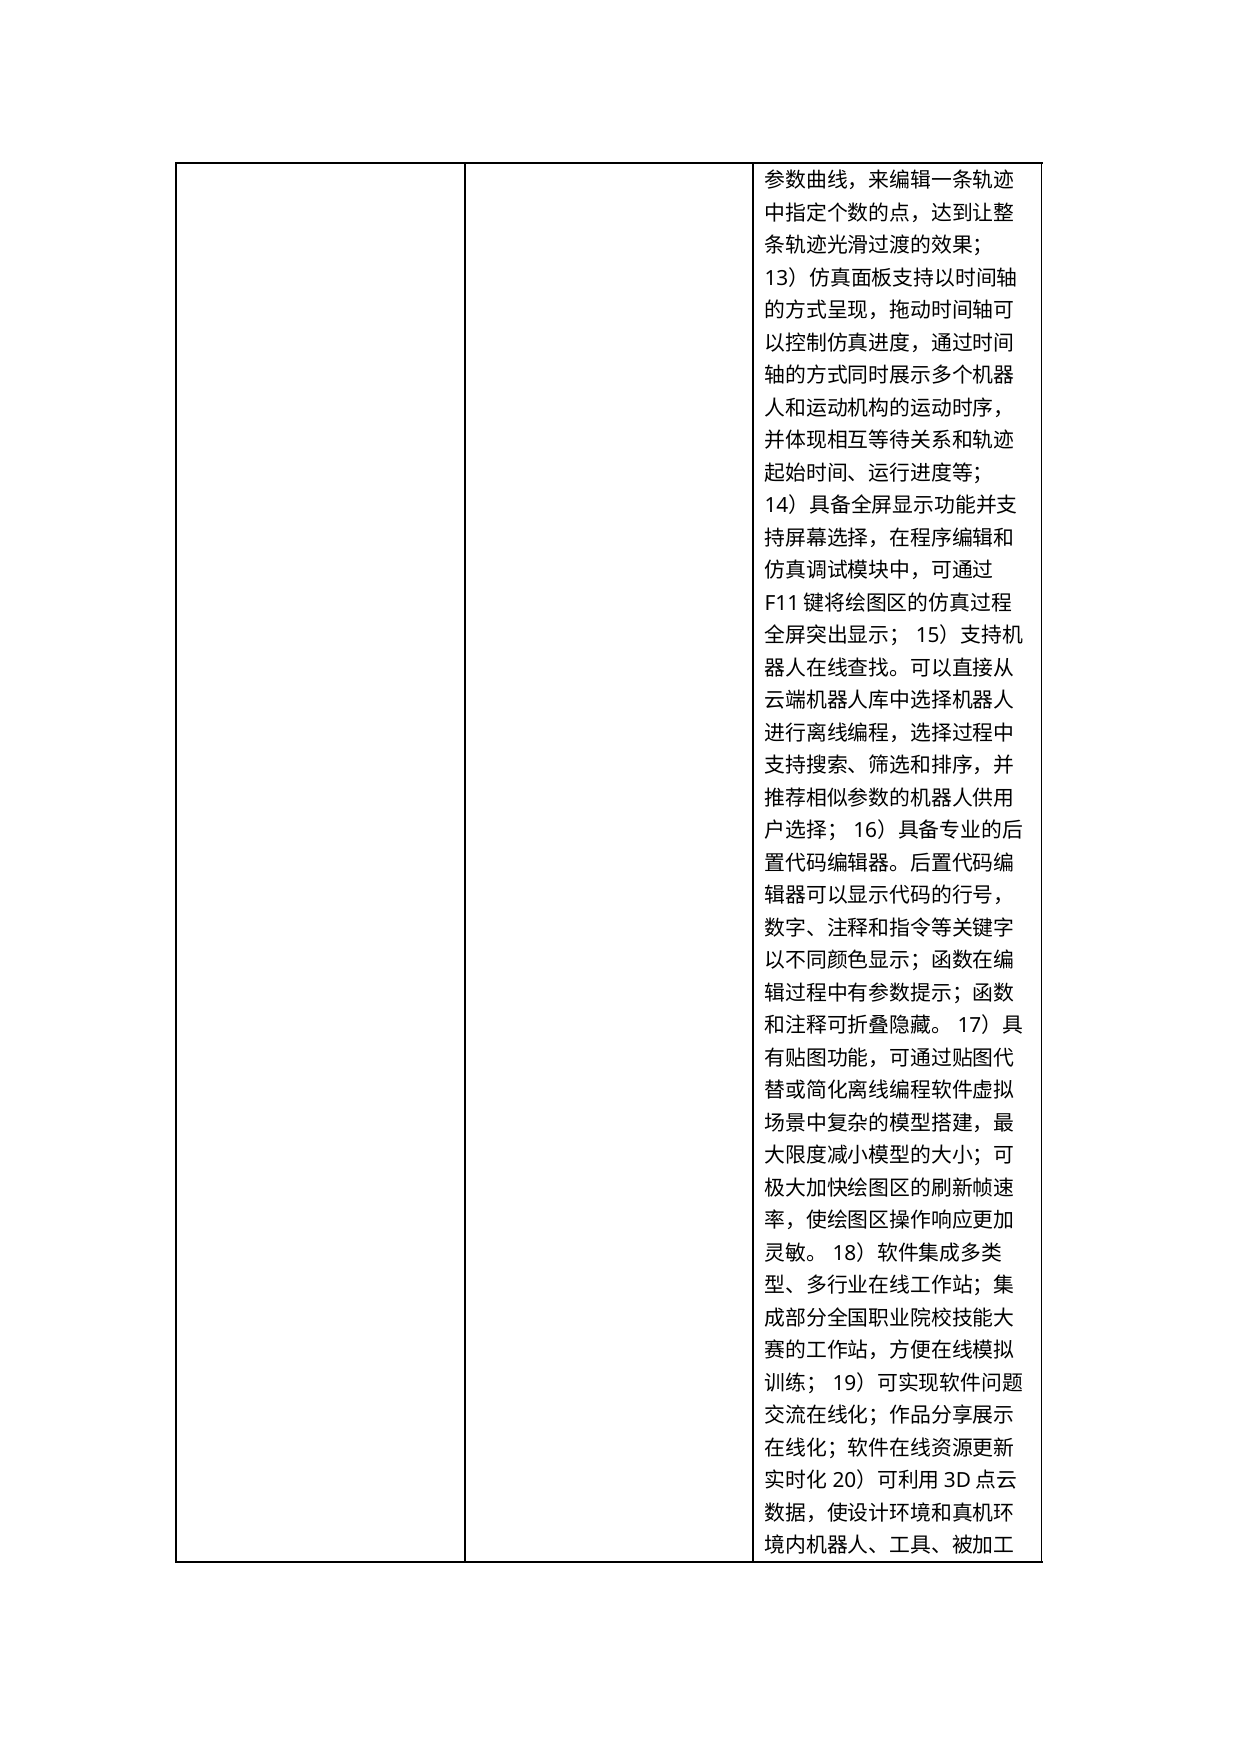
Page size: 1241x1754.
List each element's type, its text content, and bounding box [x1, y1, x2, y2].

table_cell 1 [177, 164, 464, 1561]
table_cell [754, 164, 1041, 1561]
table_cell [466, 164, 752, 1561]
